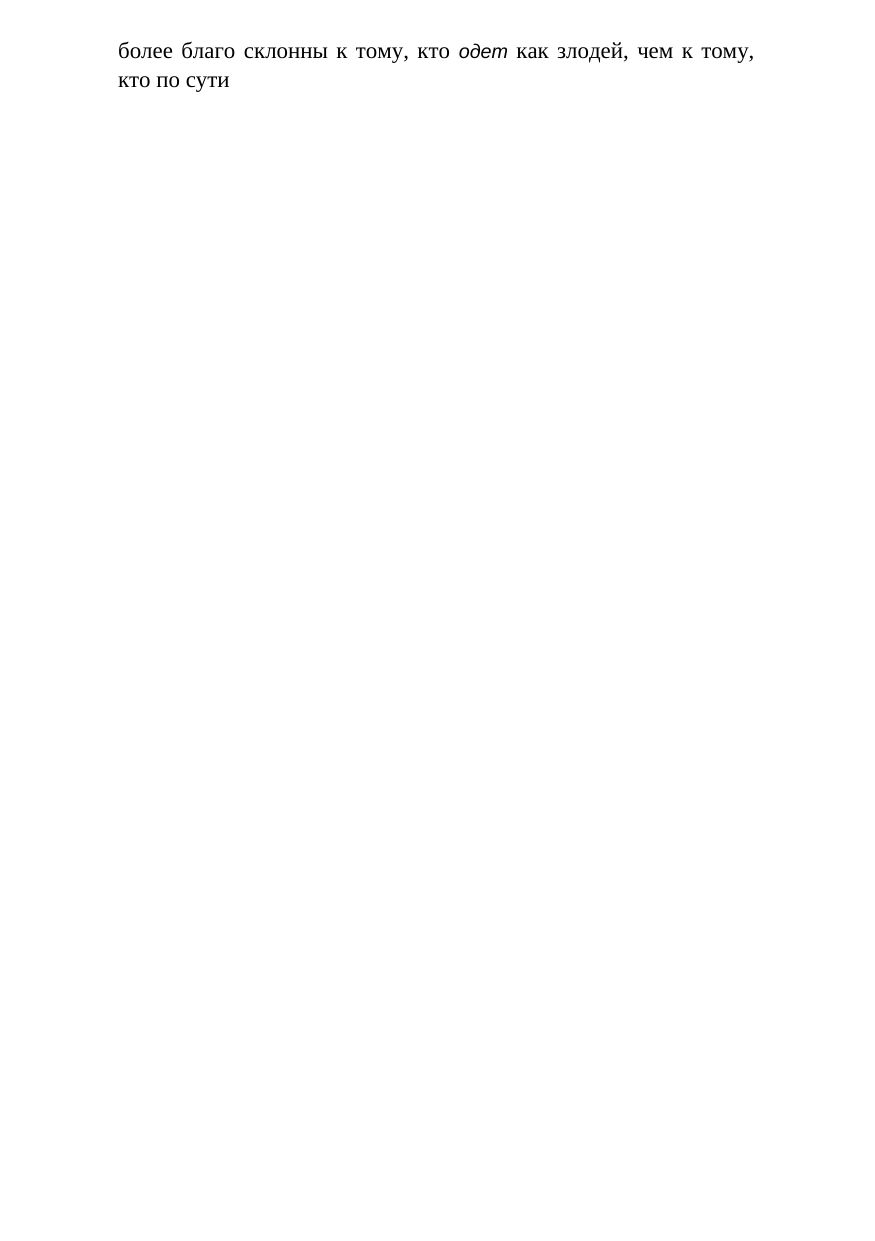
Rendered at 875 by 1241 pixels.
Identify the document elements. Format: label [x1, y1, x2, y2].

text [118, 37, 755, 93]
